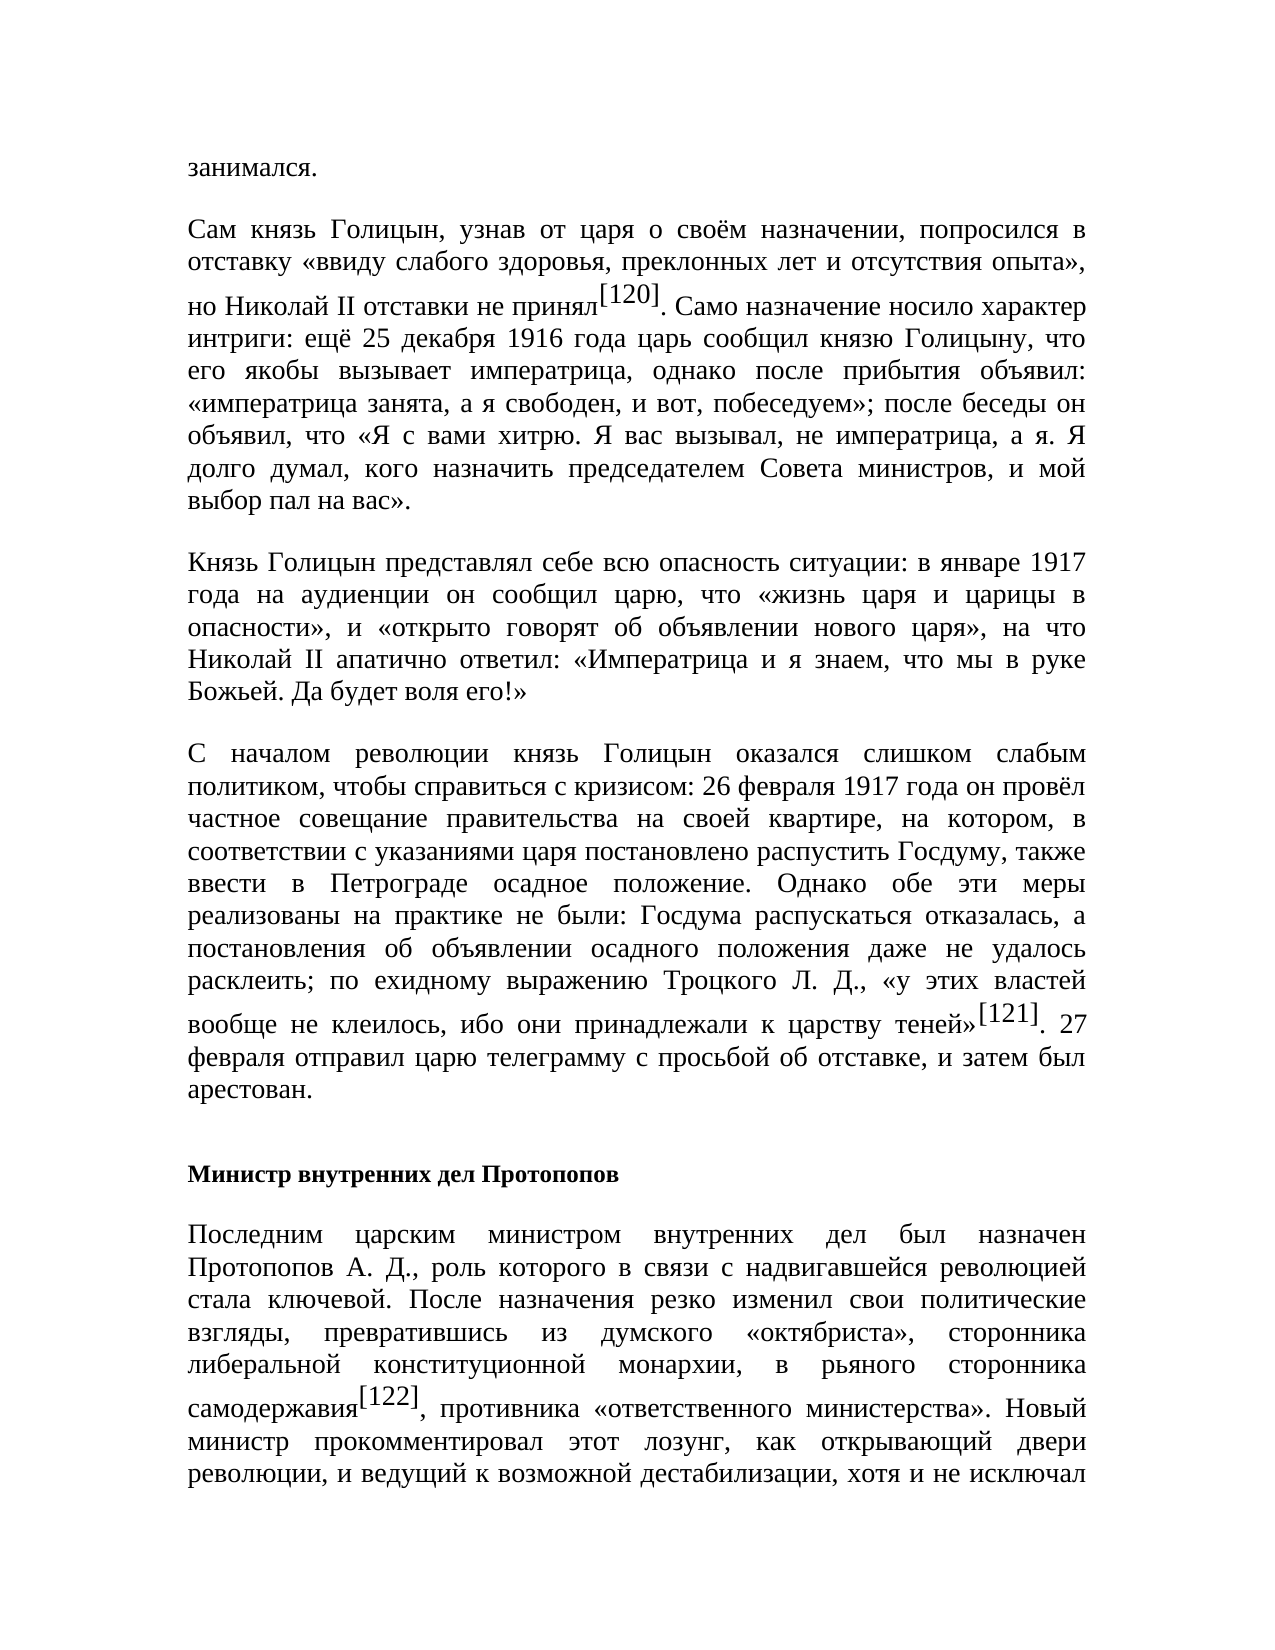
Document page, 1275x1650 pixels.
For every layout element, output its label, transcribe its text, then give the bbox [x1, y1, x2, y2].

text Князь Голицын представлял себе всю опасность ситуации: в январе 1917 года на аудиенции он сообщил царю, что «жизнь царя и царицы в опасности», и «открыто говорят об объявлении нового царя», на что Николай II апатично ответил: «Императрица и я знаем, что мы в руке Божьей. Да будет воля его!» [187, 545, 1087, 707]
text С началом революции князь Голицын оказался слишком слабым политиком, чтобы справиться с кризисом: 26 февраля 1917 года он провёл частное совещание правительства на своей квартире, на котором, в соответствии с указаниями царя постановлено распустить Госдуму, также ввести в Петрограде осадное положение. Однако обе эти меры реализованы на практике не были: Госдума распускаться отказалась, а постановления об объявлении осадного положения даже не удалось расклеить; по ехидному выражению Троцкого Л. Д., «у этих властей вообще не клеилось, ибо они принадлежали к царству теней»[121]. 27 февраля отправил царю телеграмму с просьбой об отставке, и затем был арестован. [187, 736, 1087, 1105]
text Сам князь Голицын, узнав от царя о своём назначении, попросился в отставку «ввиду слабого здоровья, преклонных лет и отсутствия опыта», но Николай II отставки не принял[120]. Само назначение носило характер интриги: ещё 25 декабря 1916 года царь сообщил князю Голицыну, что его якобы вызывает императрица, однако после прибытия объявил: «императрица занята, а я свободен, и вот, побеседуем»; после беседы он объявил, что «Я с вами хитрю. Я вас вызывал, не императрица, а я. Я долго думал, кого назначить председателем Совета министров, и мой выбор пал на вас». [187, 212, 1087, 515]
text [187, 150, 1087, 182]
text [187, 1217, 1087, 1488]
list Министр внутренних дел Протопопов [187, 1159, 1087, 1188]
